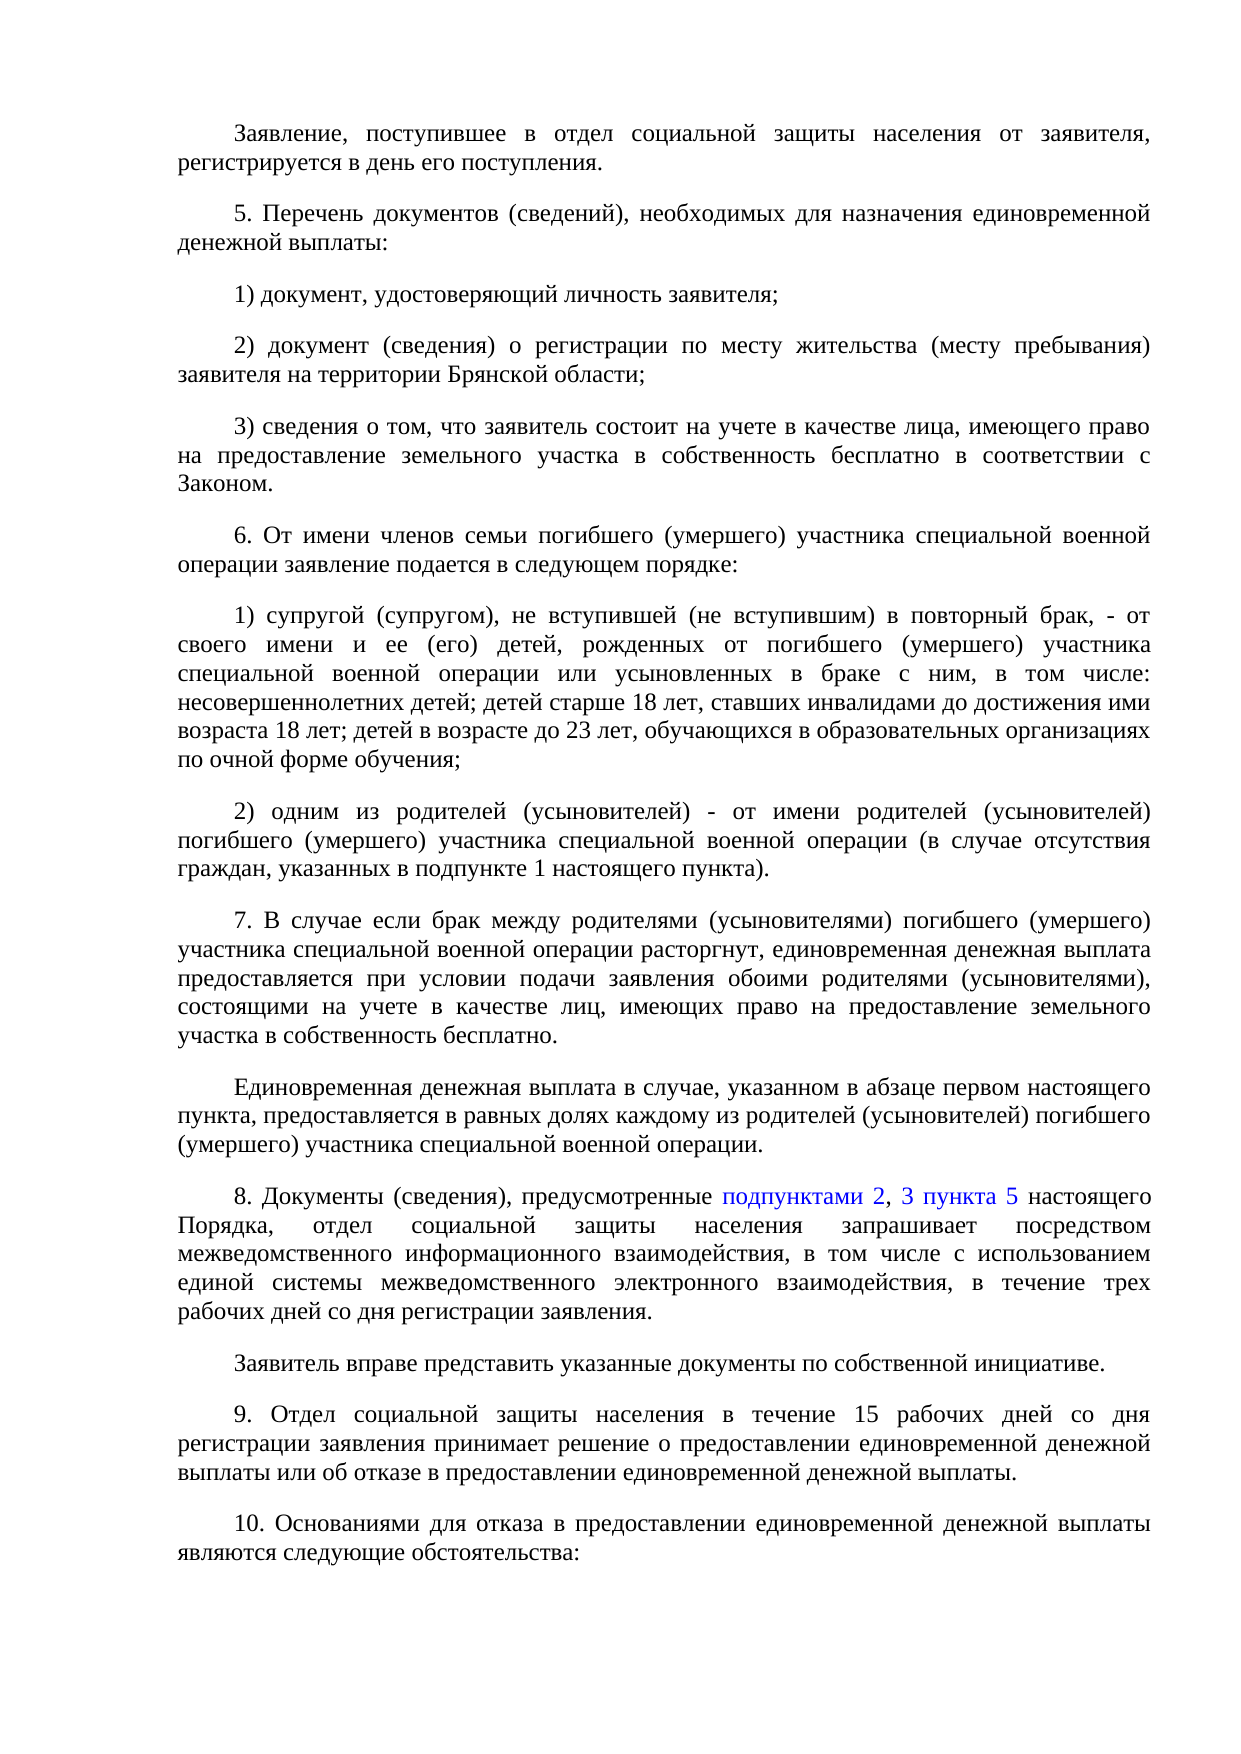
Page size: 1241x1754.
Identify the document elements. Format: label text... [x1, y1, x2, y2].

text 3) сведения о том, что заявитель состоит на учете в качестве лица, имеющего право на предоставление земельного участка в собственность бесплатно в соответствии с Законом. [177, 411, 1152, 497]
text Единовременная денежная выплата в случае, указанном в абзаце первом настоящего пункта, предоставляется в равных долях каждому из родителей (усыновителей) погибшего (умершего) участника специальной военной операции. [177, 1072, 1152, 1158]
text 10. Основаниями для отказа в предоставлении единовременной денежной выплаты являются следующие обстоятельства: [177, 1508, 1152, 1566]
text Заявление, поступившее в отдел социальной защиты населения от заявителя, регистрируется в день его поступления. [177, 118, 1152, 176]
text 5. Перечень документов (сведений), необходимых для назначения единовременной денежной выплаты: [177, 198, 1152, 256]
text 8. Документы (сведения), предусмотренные подпунктами 2, 3 пункта 5 настоящего Порядка, отдел социальной защиты населения запрашивает посредством межведомственного информационного взаимодействия, в том числе с использованием единой системы межведомственного электронного взаимодействия, в течение трех рабочих дней со дня регистрации заявления. [177, 1181, 1152, 1325]
text Заявитель вправе представить указанные документы по собственной инициативе. [177, 1348, 1152, 1376]
text 2) документ (сведения) о регистрации по месту жительства (месту пребывания) заявителя на территории Брянской области; [177, 331, 1152, 388]
text 2) одним из родителей (усыновителей) - от имени родителей (усыновителей) погибшего (умершего) участника специальной военной операции (в случае отсутствия граждан, указанных в подпункте 1 настоящего пункта). [177, 796, 1152, 882]
text 6. От имени членов семьи погибшего (умершего) участника специальной военной операции заявление подается в следующем порядке: [177, 520, 1152, 578]
text 1) документ, удостоверяющий личность заявителя; [177, 279, 1152, 308]
text 7. В случае если брак между родителями (усыновителями) погибшего (умершего) участника специальной военной операции расторгнут, единовременная денежная выплата предоставляется при условии подачи заявления обоими родителями (усыновителями), состоящими на учете в качестве лиц, имеющих право на предоставление земельного участка в собственность бесплатно. [177, 905, 1152, 1049]
text 9. Отдел социальной защиты населения в течение 15 рабочих дней со дня регистрации заявления принимает решение о предоставлении единовременной денежной выплаты или об отказе в предоставлении единовременной денежной выплаты. [177, 1399, 1152, 1486]
text 1) супругой (супругом), не вступившей (не вступившим) в повторный брак, - от своего имени и ее (его) детей, рожденных от погибшего (умершего) участника специальной военной операции или усыновленных в браке с ним, в том числе: несовершеннолетних детей; детей старше 18 лет, ставших инвалидами до достижения ими возраста 18 лет; детей в возрасте до 23 лет, обучающихся в образовательных организациях по очной форме обучения; [177, 601, 1152, 773]
